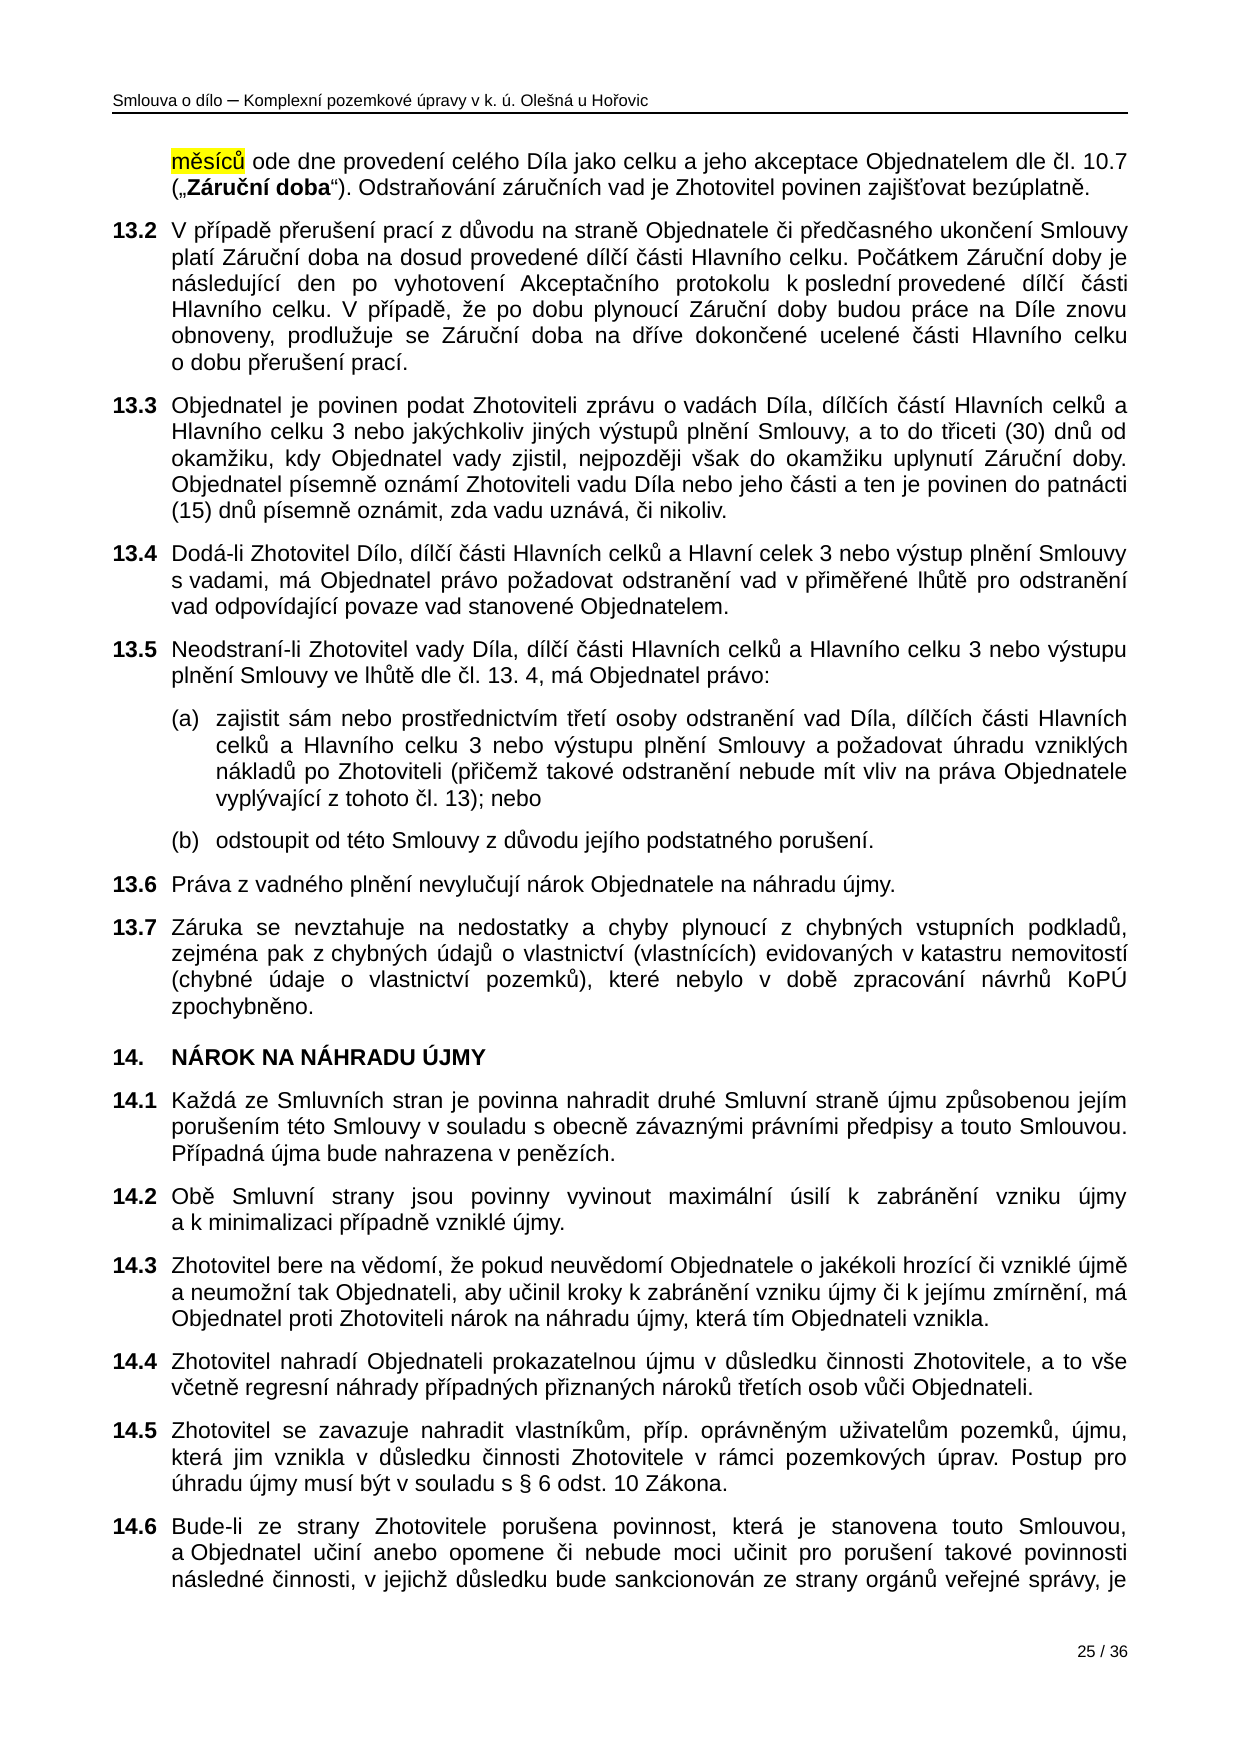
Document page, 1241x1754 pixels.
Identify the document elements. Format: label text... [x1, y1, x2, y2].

text Zhotovitel nahradí Objednateli prokazatelnou újmu v důsledku činnosti Zhotovitele, a to vše včetně regresní náhrady případných přiznaných nároků třetích osob vůči Objednateli. [112, 1348, 1128, 1401]
text Neodstraní-li Zhotovitel vady Díla, dílčí části Hlavních celků a Hlavního celku 3 nebo výstupu plnění Smlouvy ve lhůtě dle čl. 13. 4, má Objednatel právo: [112, 636, 1128, 689]
text Objednatel je povinen podat Zhotoviteli zprávu o vadách Díla, dílčích částí Hlavních celků a Hlavního celku 3 nebo jakýchkoliv jiných výstupů plnění Smlouvy, a to do třiceti (30) dnů od okamžiku, kdy Objednatel vady zjistil, nejpozději však do okamžiku uplynutí Záruční doby. Objednatel písemně oznámí Zhotoviteli vadu Díla nebo jeho části a ten je povinen do patnácti (15) dnů písemně oznámit, zda vadu uznává, či nikoliv. [112, 392, 1128, 524]
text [112, 1513, 1128, 1592]
text Nárok na náhradu újmy [112, 1044, 1128, 1070]
text Zhotovitel se zavazuje nahradit vlastníkům, příp. oprávněným uživatelům pozemků, újmu, která jim vznikla v důsledku činnosti Zhotovitele v rámci pozemkových úprav. Postup pro úhradu újmy musí být v souladu s § 6 odst. 10 Zákona. [112, 1417, 1128, 1496]
text Záruka se nevztahuje na nedostatky a chyby plynoucí z chybných vstupních podkladů, zejména pak z chybných údajů o vlastnictví (vlastnících) evidovaných v katastru nemovitostí (chybné údaje o vlastnictví pozemků), které nebylo v době zpracování návrhů KoPÚ zpochybněno. [112, 913, 1128, 1019]
list zajistit sám nebo prostřednictvím třetí osoby odstranění vad Díla, dílčích části Hlavních celků a Hlavního celku 3 nebo výstupu plnění Smlouvy a požadovat úhradu vzniklých nákladů po Zhotoviteli (přičemž takové odstranění nebude mít vliv na práva Objednatele vyplývající z tohoto čl. 13); nebo [171, 705, 1128, 811]
text Každá ze Smluvních stran je povinna nahradit druhé Smluvní straně újmu způsobenou jejím porušením této Smlouvy v souladu s obecně závaznými právními předpisy a touto Smlouvou. Případná újma bude nahrazena v penězích. [112, 1087, 1128, 1166]
text Zhotovitel bere na vědomí, že pokud neuvědomí Objednatele o jakékoli hrozící či vzniklé újmě a neumožní tak Objednateli, aby učinil kroky k zabránění vzniku újmy či k jejímu zmírnění, má Objednatel proti Zhotoviteli nárok na náhradu újmy, která tím Objednateli vznikla. [112, 1252, 1128, 1331]
text odstoupit od této Smlouvy z důvodu jejího podstatného porušení. [171, 827, 1128, 854]
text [112, 148, 1128, 200]
text Dodá-li Zhotovitel Dílo, dílčí části Hlavních celků a Hlavní celek 3 nebo výstup plnění Smlouvy s vadami, má Objednatel právo požadovat odstranění vad v přiměřené lhůtě pro odstranění vad odpovídající povaze vad stanovené Objednatelem. [112, 540, 1128, 619]
text V případě přerušení prací z důvodu na straně Objednatele či předčasného ukončení Smlouvy platí Záruční doba na dosud provedené dílčí části Hlavního celku. Počátkem Záruční doby je následující den po vyhotovení Akceptačního protokolu k poslední provedené dílčí části Hlavního celku. V případě, že po dobu plynoucí Záruční doby budou práce na Díle znovu obnoveny, prodlužuje se Záruční doba na dříve dokončené ucelené části Hlavního celku o dobu přerušení prací. [112, 217, 1128, 375]
text Práva z vadného plnění nevylučují nárok Objednatele na náhradu újmy. [112, 871, 1128, 897]
text Obě Smluvní strany jsou povinny vyvinout maximální úsilí k zabránění vzniku újmy a k minimalizaci případně vzniklé újmy. [112, 1183, 1128, 1235]
